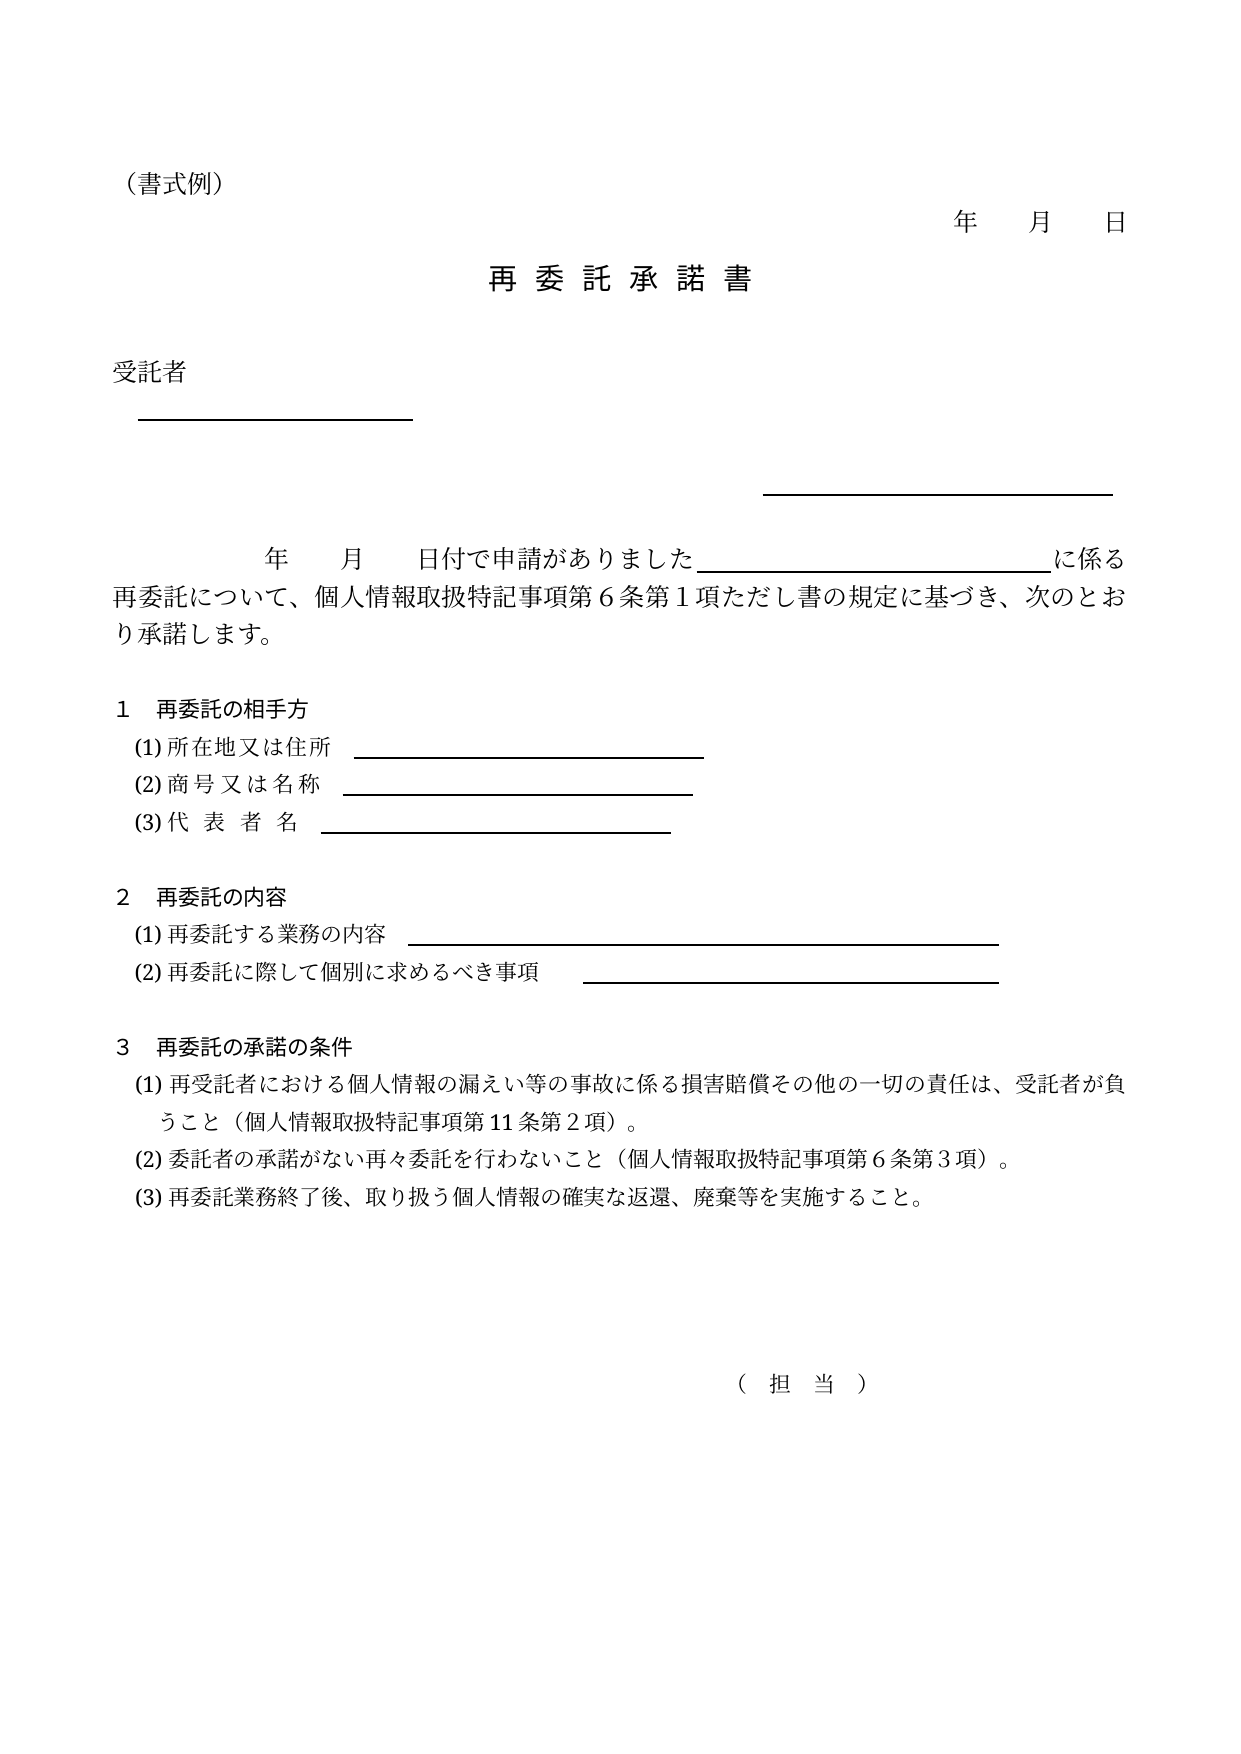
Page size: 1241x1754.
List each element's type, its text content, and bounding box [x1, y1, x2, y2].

text (3) 代表者名 [112, 802, 1128, 839]
text (3) 再委託業務終了後、取り扱う個人情報の確実な返還、廃棄等を実施すること。 [135, 1177, 1128, 1214]
text ３ 再委託の承諾の条件 [112, 1027, 1128, 1064]
text （ 担 当 ） [135, 1364, 1128, 1402]
text 年 月 日 [112, 202, 1128, 239]
text （書式例） [112, 164, 1028, 202]
text (1) 再受託者における個人情報の漏えい等の事故に係る損害賠償その他の一切の責任は、受託者が負うこと（個人情報取扱特記事項第11条第２項）。 [135, 1064, 1128, 1139]
text (2) 再委託に際して個別に求めるべき事項 [112, 952, 1128, 989]
text ２ 再委託の内容 [112, 877, 1128, 914]
text (2) 委託者の承諾がない再々委託を行わないこと（個人情報取扱特記事項第６条第３項）。 [135, 1139, 1128, 1177]
text 受託者 [112, 352, 1128, 389]
text 再委託承諾書 [112, 239, 1128, 314]
text (2) 商号又は名称 [112, 764, 1128, 802]
text １ 再委託の相手方 [112, 689, 1128, 727]
text 年 月 日付で申請がありました に係る再委託について、個人情報取扱特記事項第６条第１項ただし書の規定に基づき、次のとおり承諾します。 [112, 539, 1128, 652]
text (1) 再委託する業務の内容 [112, 914, 1128, 952]
text (1) 所在地又は住所 [112, 727, 1128, 764]
